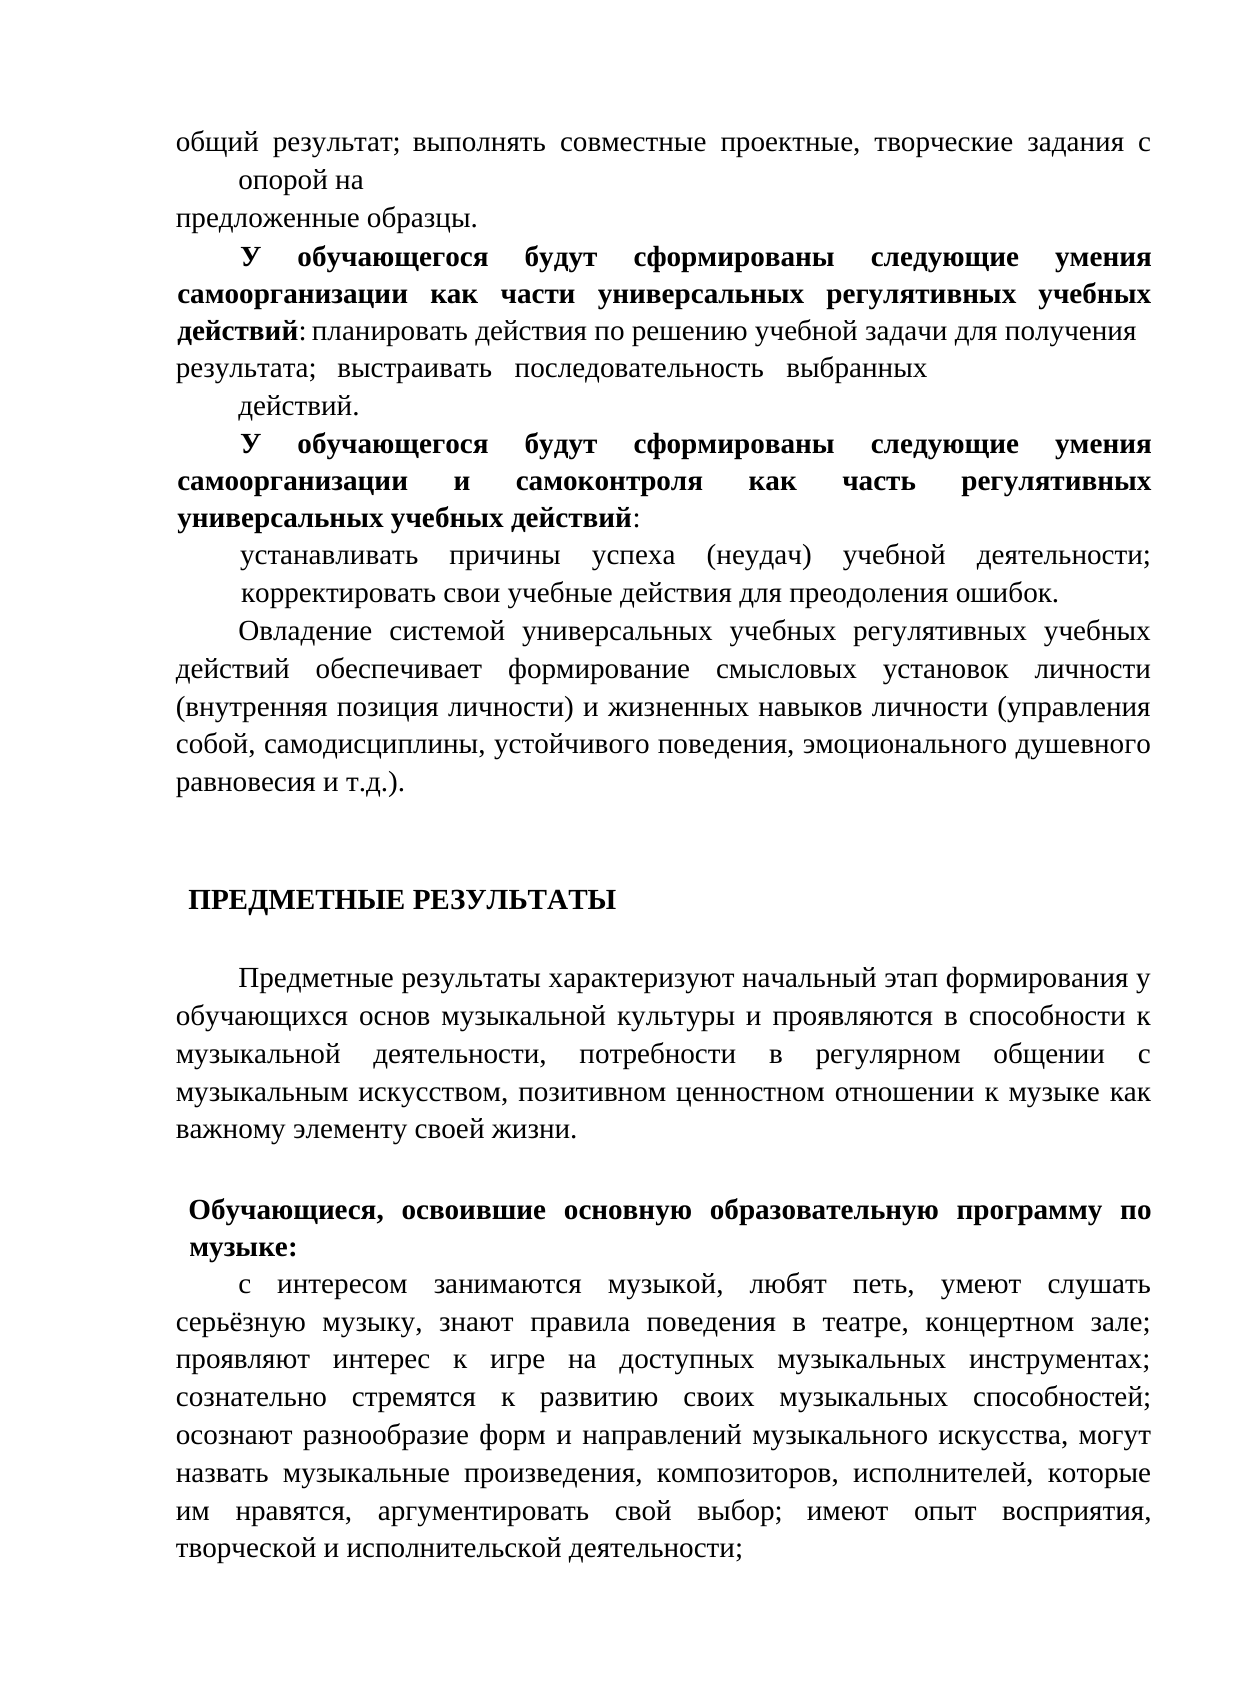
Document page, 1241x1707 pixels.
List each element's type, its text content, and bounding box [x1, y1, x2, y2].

text Овладение системой универсальных учебных регулятивных учебных действий обеспечивает формирование смысловых установок личности (внутренняя позиция личности) и жизненных навыков личности (управления собой, самодисциплины, устойчивого поведения, эмоционального душевного равновесия и т.д.). [176, 613, 1152, 798]
text с интересом занимаются музыкой, любят петь, умеют слушать серьёзную музыку, знают правила поведения в театре, концертном зале; проявляют интерес к игре на доступных музыкальных инструментах; сознательно стремятся к развитию своих музыкальных способностей; осознают разнообразие форм и направлений музыкального искусства, могут назвать музыкальные произведения, композиторов, исполнителей, которые им нравятся, аргументировать свой выбор; имеют опыт восприятия, творческой и исполнительской деятельности; [176, 1266, 1152, 1564]
subtitle У обучающегося будут сформированы следующие умения самоорганизации как части универсальных регулятивных учебных действий: планировать действия по решению учебной задачи для получения [177, 239, 1152, 346]
text Предметные результаты характеризуют начальный этап формирования у обучающихся основ музыкальной культуры и проявляются в способности к музыкальной деятельности, потребности в регулярном общении с музыкальным искусством, позитивном ценностном отношении к музыке как важному элементу своей жизни. [176, 960, 1152, 1145]
subtitle ПРЕДМЕТНЫЕ РЕЗУЛЬТАТЫ [188, 882, 1152, 916]
text общий результат; выполнять совместные проектные, творческие задания с опорой на [176, 124, 1152, 196]
text устанавливать причины успеха (неудач) учебной деятельности; корректировать свои учебные действия для преодоления ошибок. [240, 537, 1152, 608]
text У обучающегося будут сформированы следующие умения самоорганизации и самоконтроля как часть регулятивных универсальных учебных действий: [177, 426, 1152, 533]
text предложенные образцы. [176, 201, 1152, 234]
text результата; выстраивать последовательность выбранных действий. [176, 350, 927, 421]
text Обучающиеся, освоившие основную образовательную программу по музыке: [188, 1192, 1152, 1262]
